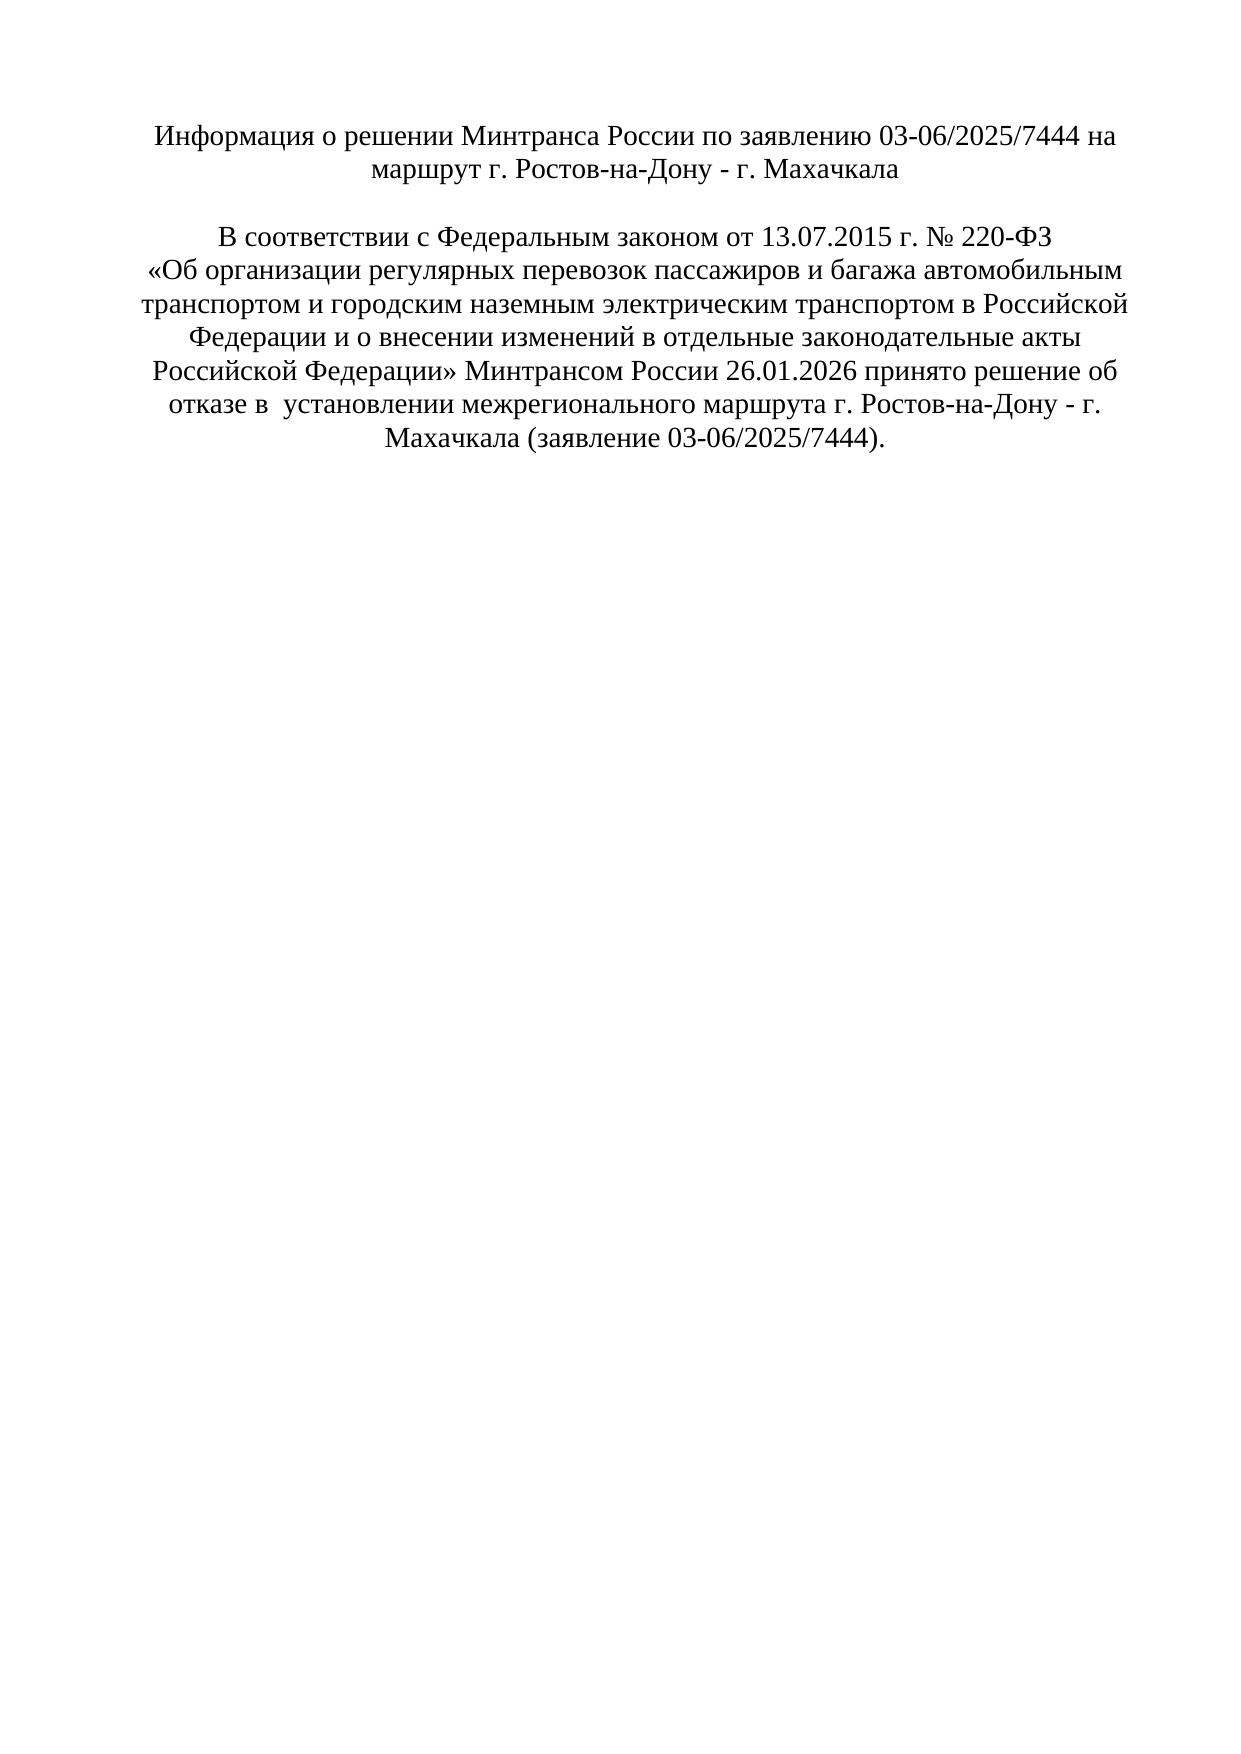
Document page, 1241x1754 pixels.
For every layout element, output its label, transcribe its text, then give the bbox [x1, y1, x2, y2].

text Информация о решении Минтранса России по заявлению 03-06/2025/7444 на маршрут г. Ростов-на-Дону - г. Махачкала [118, 118, 1152, 185]
text В соответствии с Федеральным законом от 13.07.2015 г. № 220-ФЗ «Об организации регулярных перевозок пассажиров и багажа автомобильным транспортом и городским наземным электрическим транспортом в Российской Федерации и о внесении изменений в отдельные законодательные акты Российской Федерации» Минтрансом России 26.01.2026 принято решение об отказе в установлении межрегионального маршрута г. Ростов-на-Дону - г. Махачкала (заявление 03-06/2025/7444). [118, 219, 1152, 453]
